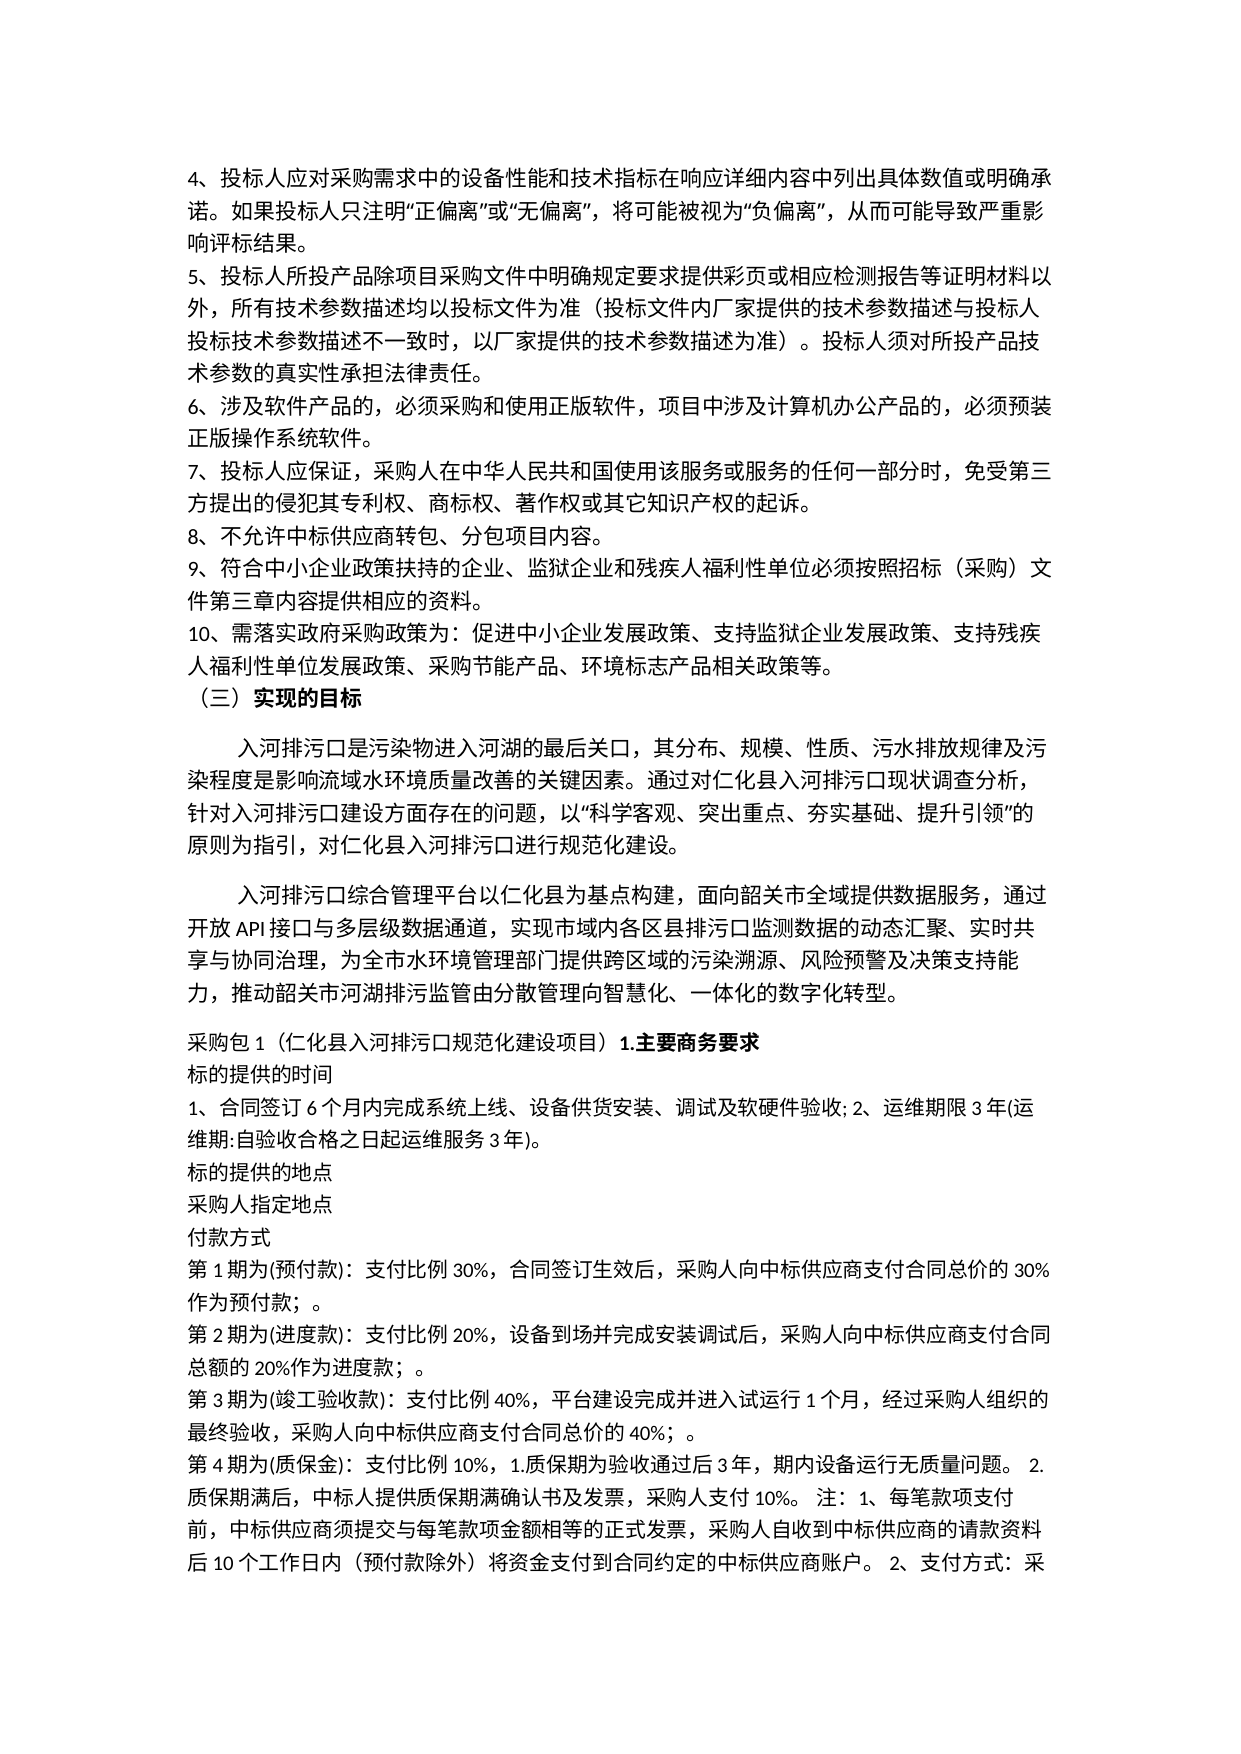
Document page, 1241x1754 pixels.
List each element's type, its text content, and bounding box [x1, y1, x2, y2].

text 7、投标人应保证，采购人在中华人民共和国使用该服务或服务的任何一部分时，免受第三方提出的侵犯其专利权、商标权、著作权或其它知识产权的起诉。 [187, 454, 1053, 519]
text 9、符合中小企业政策扶持的企业、监狱企业和残疾人福利性单位必须按照招标（采购）文件第三章内容提供相应的资料。 [187, 552, 1053, 617]
text 10、需落实政府采购政策为：促进中小企业发展政策、支持监狱企业发展政策、支持残疾人福利性单位发展政策、采购节能产品、环境标志产品相关政策等。 [187, 617, 1053, 682]
text 入河排污口综合管理平台以仁化县为基点构建，面向韶关市全域提供数据服务，通过开放API接口与多层级数据通道，实现市域内各区县排污口监测数据的动态汇聚、实时共享与协同治理，为全市水环境管理部门提供跨区域的污染溯源、风险预警及决策支持能力，推动韶关市河湖排污监管由分散管理向智慧化、一体化的数字化转型。 [187, 879, 1053, 1009]
text 6、涉及软件产品的，必须采购和使用正版软件，项目中涉及计算机办公产品的，必须预装正版操作系统软件。 [187, 389, 1053, 454]
text 4、投标人应对采购需求中的设备性能和技术指标在响应详细内容中列出具体数值或明确承诺。如果投标人只注明“正偏离”或“无偏离”，将可能被视为“负偏离”，从而可能导致严重影响评标结果。 [187, 162, 1053, 259]
text 5、投标人所投产品除项目采购文件中明确规定要求提供彩页或相应检测报告等证明材料以外，所有技术参数描述均以投标文件为准（投标文件内厂家提供的技术参数描述与投标人投标技术参数描述不一致时，以厂家提供的技术参数描述为准）。投标人须对所投产品技术参数的真实性承担法律责任。 [187, 259, 1053, 389]
text 8、不允许中标供应商转包、分包项目内容。 [187, 519, 1053, 552]
text 入河排污口是污染物进入河湖的最后关口，其分布、规模、性质、污水排放规律及污染程度是影响流域水环境质量改善的关键因素。通过对仁化县入河排污口现状调查分析，针对入河排污口建设方面存在的问题，以“科学客观、突出重点、夯实基础、提升引领”的原则为指引，对仁化县入河排污口进行规范化建设。 [187, 732, 1053, 862]
text （三）实现的目标 [187, 682, 1053, 714]
text 采购包1（仁化县入河排污口规范化建设项目）1.主要商务要求 [187, 1026, 1053, 1058]
